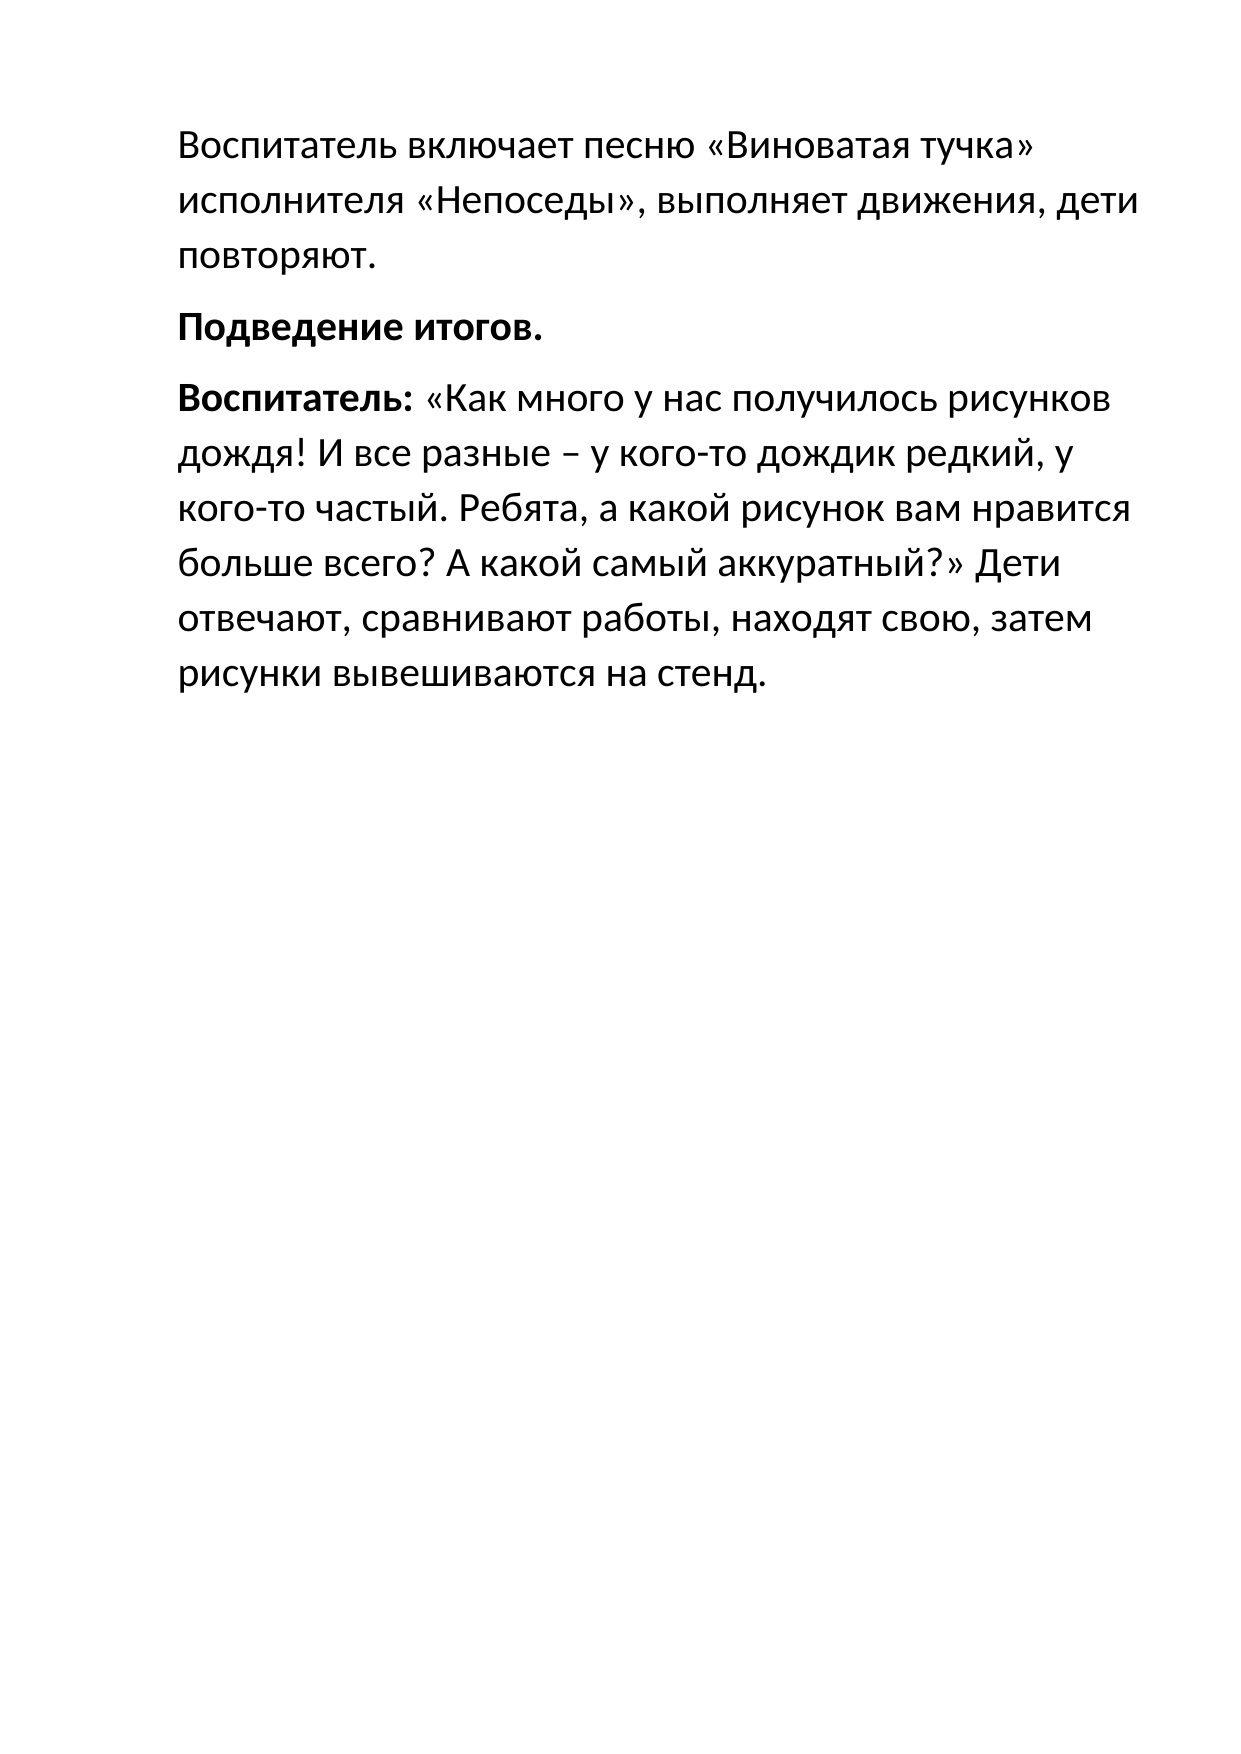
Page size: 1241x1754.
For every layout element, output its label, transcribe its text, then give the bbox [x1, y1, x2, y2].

text Воспитатель: «Как много у нас получилось рисунков дождя! И все разные – у кого-то дождик редкий, у кого-то частый. Ребята, а какой рисунок вам нравится больше всего? А какой самый аккуратный?» Дети отвечают, сравнивают работы, находят свою, затем рисунки вывешиваются на стенд. [177, 371, 1152, 696]
text Подведение итогов. [177, 299, 1152, 350]
text Воспитатель включает песню «Виноватая тучка» исполнителя «Непоседы», выполняет движения, дети повторяют. [177, 118, 1152, 279]
